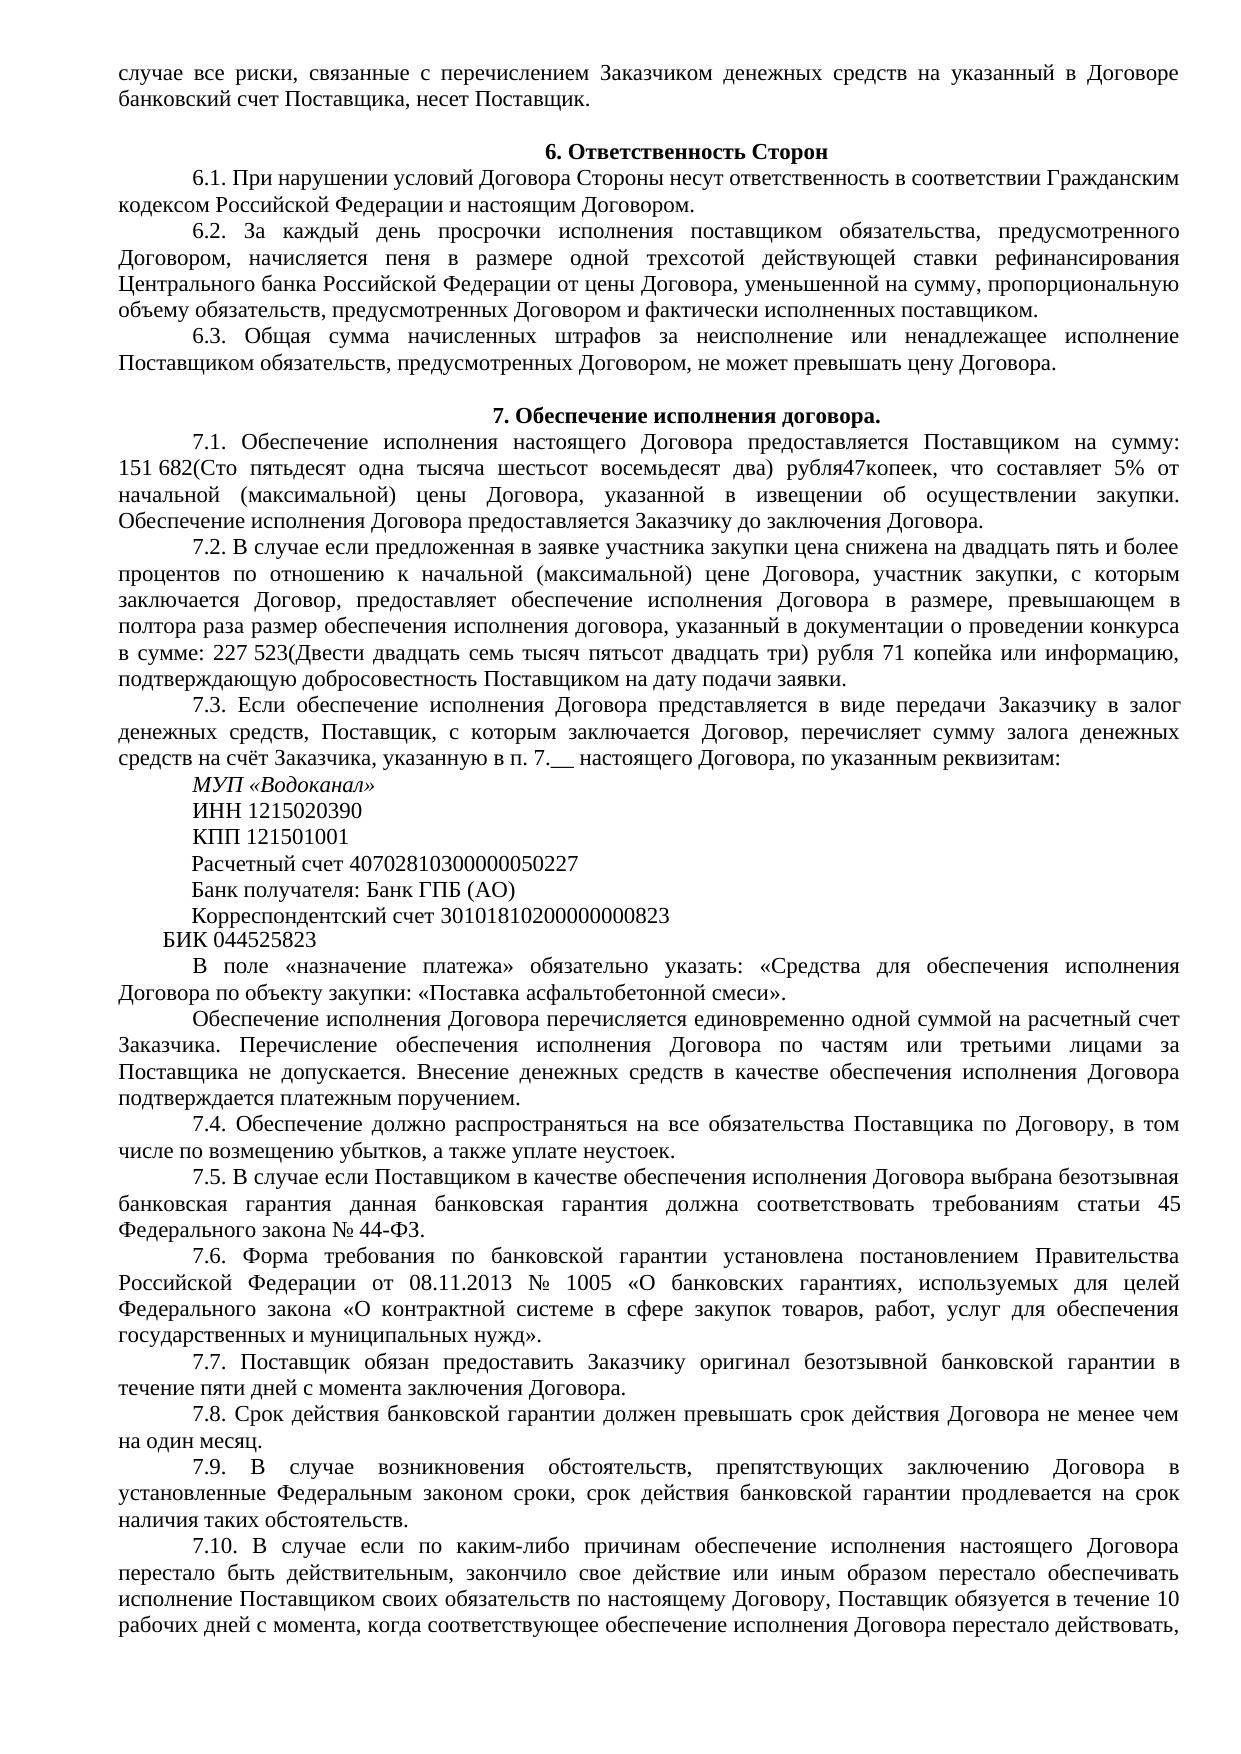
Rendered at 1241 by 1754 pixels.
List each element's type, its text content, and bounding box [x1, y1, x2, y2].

text Расчетный счет 40702810300000050227 [118, 850, 1181, 876]
text 7.3. Если обеспечение исполнения Договора представляется в виде передачи Заказчику в залог денежных средств, Поставщик, с которым заключается Договор, перечисляет сумму залога денежных средств на счёт Заказчика, указанную в п. 7.__ настоящего Договора, по указанным реквизитам: [118, 692, 1181, 771]
text Обеспечение исполнения Договора перечисляется единовременно одной суммой на расчетный счет Заказчика. Перечисление обеспечения исполнения Договора по частям или третьими лицами за Поставщика не допускается. Внесение денежных средств в качестве обеспечения исполнения Договора подтверждается платежным поручением. [118, 1005, 1181, 1111]
text 7.6. Форма требования по банковской гарантии установлена постановлением Правительства Российской Федерации от 08.11.2013 № 1005 «О банковских гарантиях, используемых для целей Федерального закона «О контрактной системе в сфере закупок товаров, работ, услуг для обеспечения государственных и муниципальных нужд». [118, 1242, 1181, 1348]
text В поле «назначение платежа» обязательно указать: «Средства для обеспечения исполнения Договора по объекту закупки: «Поставка асфальтобетонной смеси». [118, 952, 1181, 1005]
text 7.2. В случае если предложенная в заявке участника закупки цена снижена на двадцать пять и более процентов по отношению к начальной (максимальной) цене Договора, участник закупки, с которым заключается Договор, предоставляет обеспечение исполнения Договора в размере, превышающем в полтора раза размер обеспечения исполнения договора, указанный в документации о проведении конкурса в сумме: 227 523(Двести двадцать семь тысяч пятьсот двадцать три) рубля 71 копейка или информацию, подтверждающую добросовестность Поставщиком на дату подачи заявки. [118, 533, 1181, 692]
text 6.1. При нарушении условий Договора Стороны несут ответственность в соответствии Гражданским кодексом Российской Федерации и настоящим Договором. [118, 164, 1181, 217]
text 7. Обеспечение исполнения договора. [118, 402, 1181, 428]
text БИК 044525823 [118, 929, 1181, 952]
text 7.5. В случае если Поставщиком в качестве обеспечения исполнения Договора выбрана безотзывная банковская гарантия данная банковская гарантия должна соответствовать требованиям статьи 45 Федерального закона № 44-ФЗ. [118, 1163, 1181, 1242]
text 6.2. За каждый день просрочки исполнения поставщиком обязательства, предусмотренного Договором, начисляется пеня в размере одной трехсотой действующей ставки рефинансирования Центрального банка Российской Федерации от цены Договора, уменьшенной на сумму, пропорциональную объему обязательств, предусмотренных Договором и фактически исполненных поставщиком. [118, 217, 1181, 323]
text 7.8. Срок действия банковской гарантии должен превышать срок действия Договора не менее чем на один месяц. [118, 1400, 1181, 1453]
text 7.4. Обеспечение должно распространяться на все обязательства Поставщика по Договору, в том числе по возмещению убытков, а также уплате неустоек. [118, 1111, 1181, 1163]
text 7.9. В случае возникновения обстоятельств, препятствующих заключению Договора в установленные Федеральным законом сроки, срок действия банковской гарантии продлевается на срок наличия таких обстоятельств. [118, 1453, 1181, 1532]
text КПП 121501001 [118, 823, 1181, 850]
text Корреспондентский счет 30101810200000000823 [118, 902, 1181, 929]
text Банк получателя: Банк ГПБ (АО) [118, 876, 1181, 902]
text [118, 1532, 1181, 1638]
text 7.7. Поставщик обязан предоставить Заказчику оригинал безотзывной банковской гарантии в течение пяти дней с момента заключения Договора. [118, 1348, 1181, 1400]
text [118, 59, 1181, 112]
text ИНН 1215020390 [118, 797, 1181, 823]
text МУП «Водоканал» [118, 771, 1181, 797]
text 6.3. Общая сумма начисленных штрафов за неисполнение или ненадлежащее исполнение Поставщиком обязательств, предусмотренных Договором, не может превышать цену Договора. [118, 323, 1181, 375]
text 7.1. Обеспечение исполнения настоящего Договора предоставляется Поставщиком на сумму: 151 682(Сто пятьдесят одна тысяча шестьсот восемьдесят два) рубля47копеек, что составляет 5% от начальной (максимальной) цены Договора, указанной в извещении об осуществлении закупки. Обеспечение исполнения Договора предоставляется Заказчику до заключения Договора. [118, 428, 1181, 533]
text 6. Ответственность Сторон [118, 138, 1181, 164]
